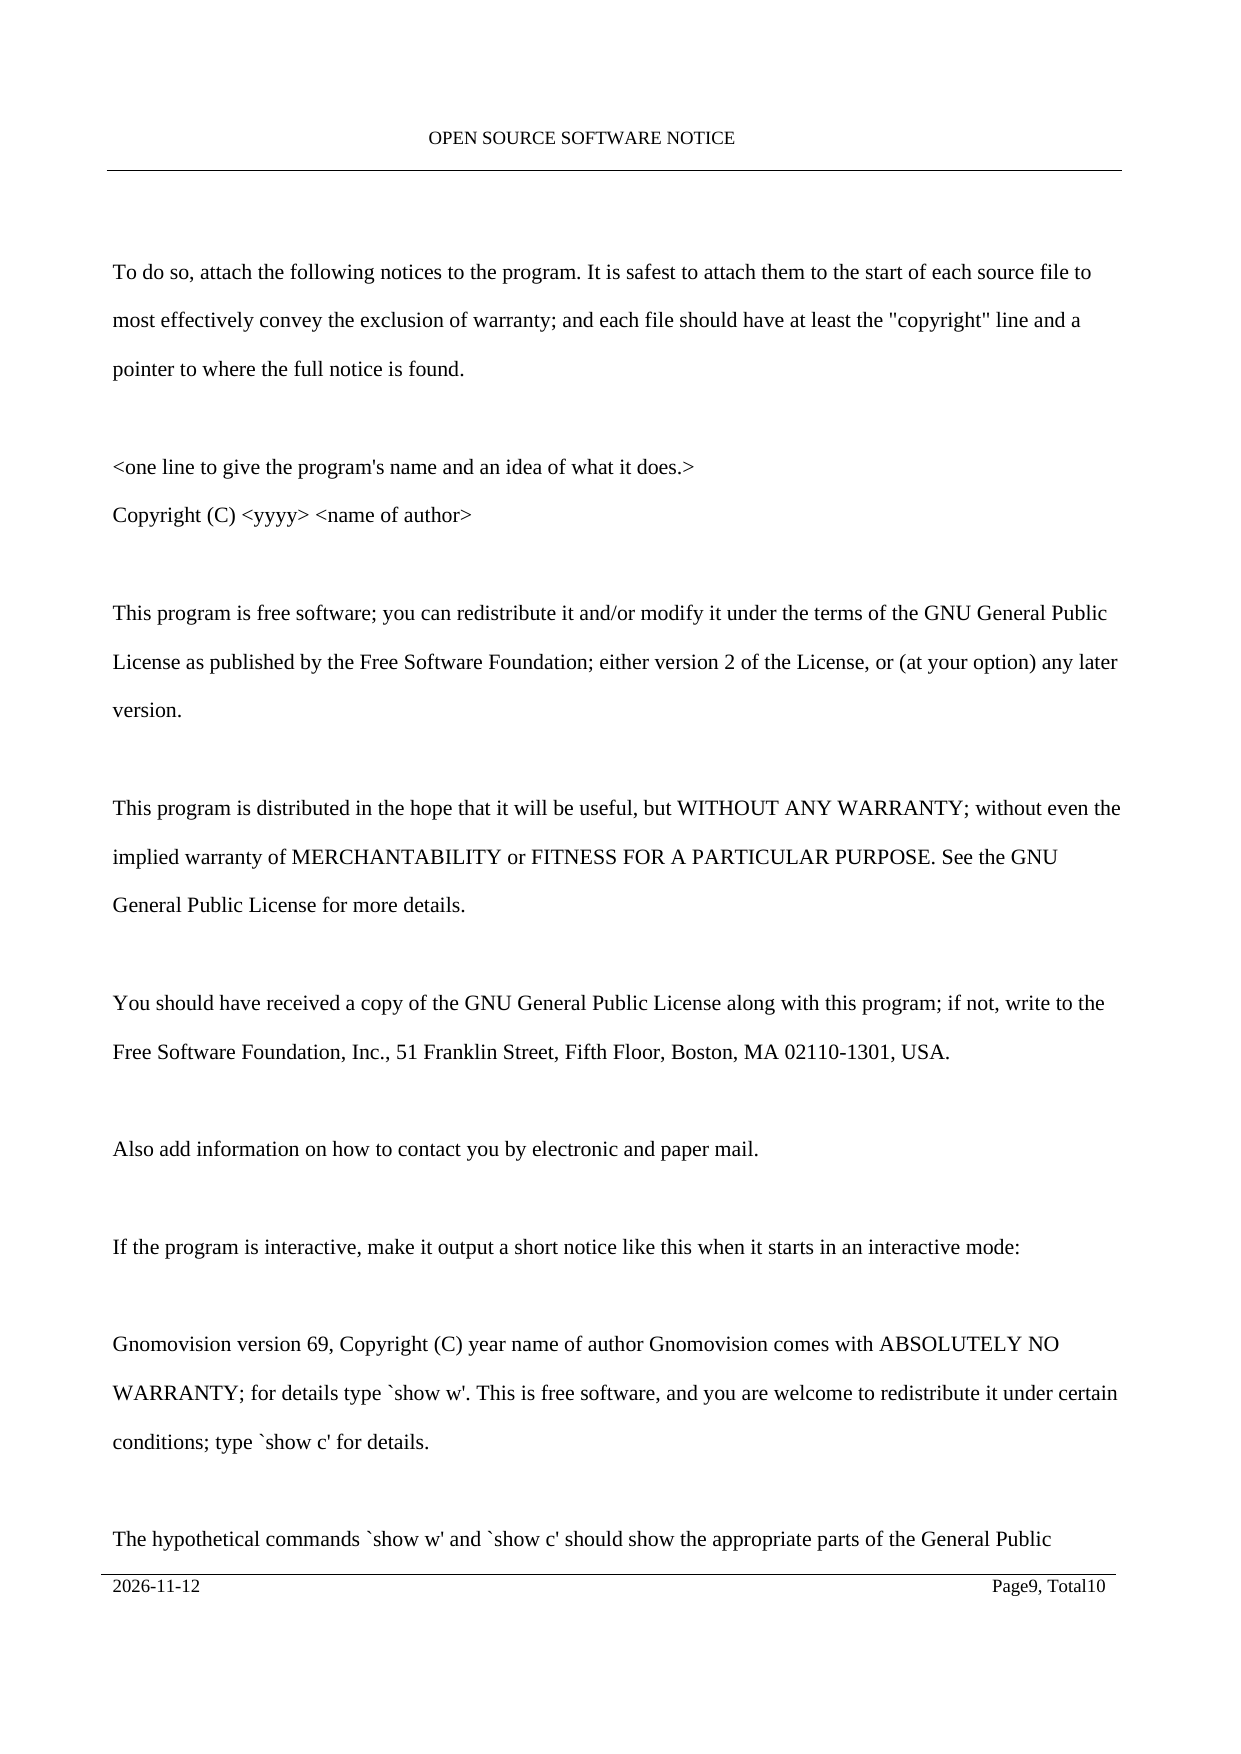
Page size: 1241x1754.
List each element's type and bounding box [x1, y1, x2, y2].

text [112, 206, 1128, 1555]
